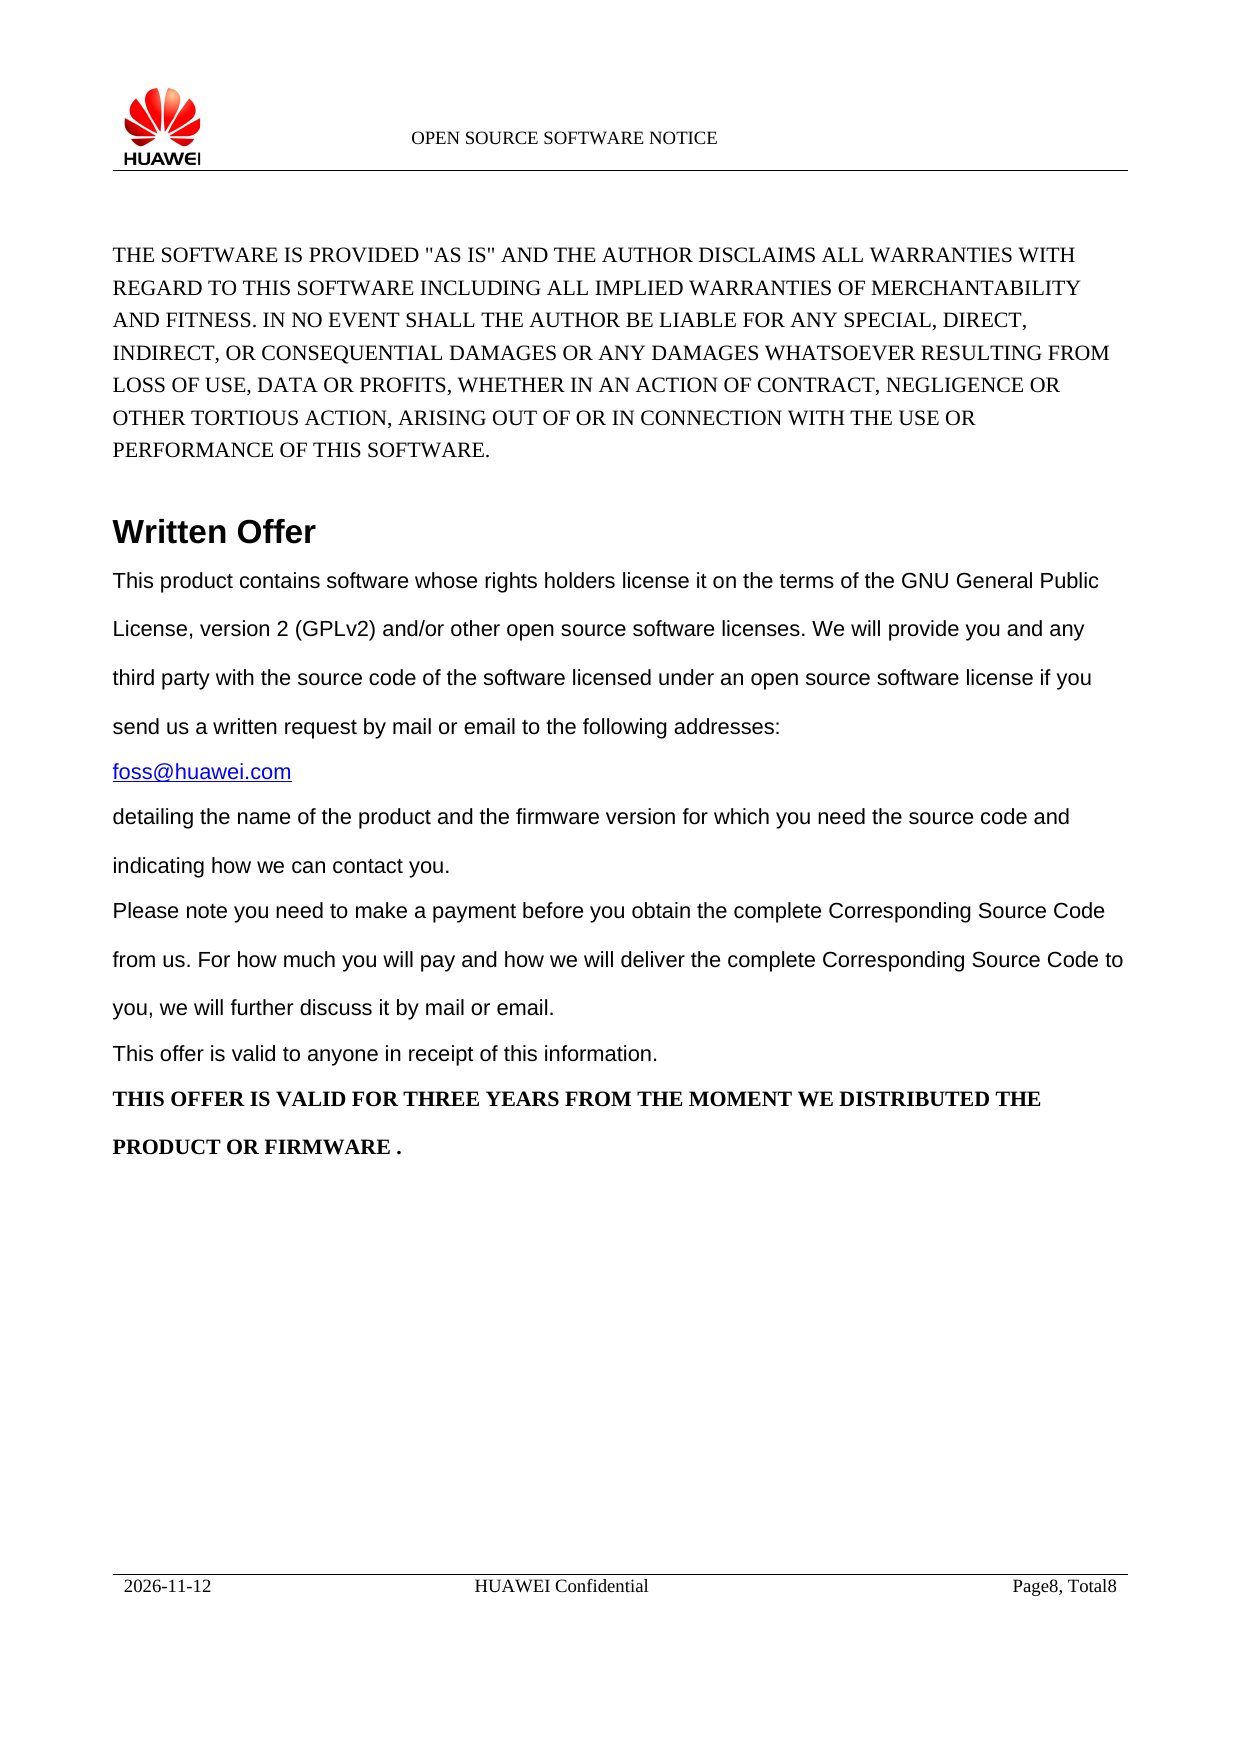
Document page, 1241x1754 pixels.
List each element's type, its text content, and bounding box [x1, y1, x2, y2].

text This product contains software whose rights holders license it on the terms of the GNU General Public License, version 2 (GPLv2) and/or other open source software licenses. We will provide you and any third party with the source code of the software licensed under an open source software license if you send us a written request by mail or email to the following addresses: [112, 564, 1128, 743]
picture [124, 88, 201, 165]
text This offer is valid to anyone in receipt of this information. [112, 1037, 1128, 1069]
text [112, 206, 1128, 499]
text This offer is valid for three years from the moment we distributed the product or firmware . [112, 1082, 1128, 1163]
text Written Offer [112, 499, 1128, 564]
text Please note you need to make a payment before you obtain the complete Corresponding Source Code from us. For how much you will pay and how we will deliver the complete Corresponding Source Code to you, we will further discuss it by mail or email. [112, 894, 1128, 1024]
text detailing the name of the product and the firmware version for which you need the source code and indicating how we can contact you. [112, 800, 1128, 882]
text foss@huawei.com [112, 755, 1128, 788]
